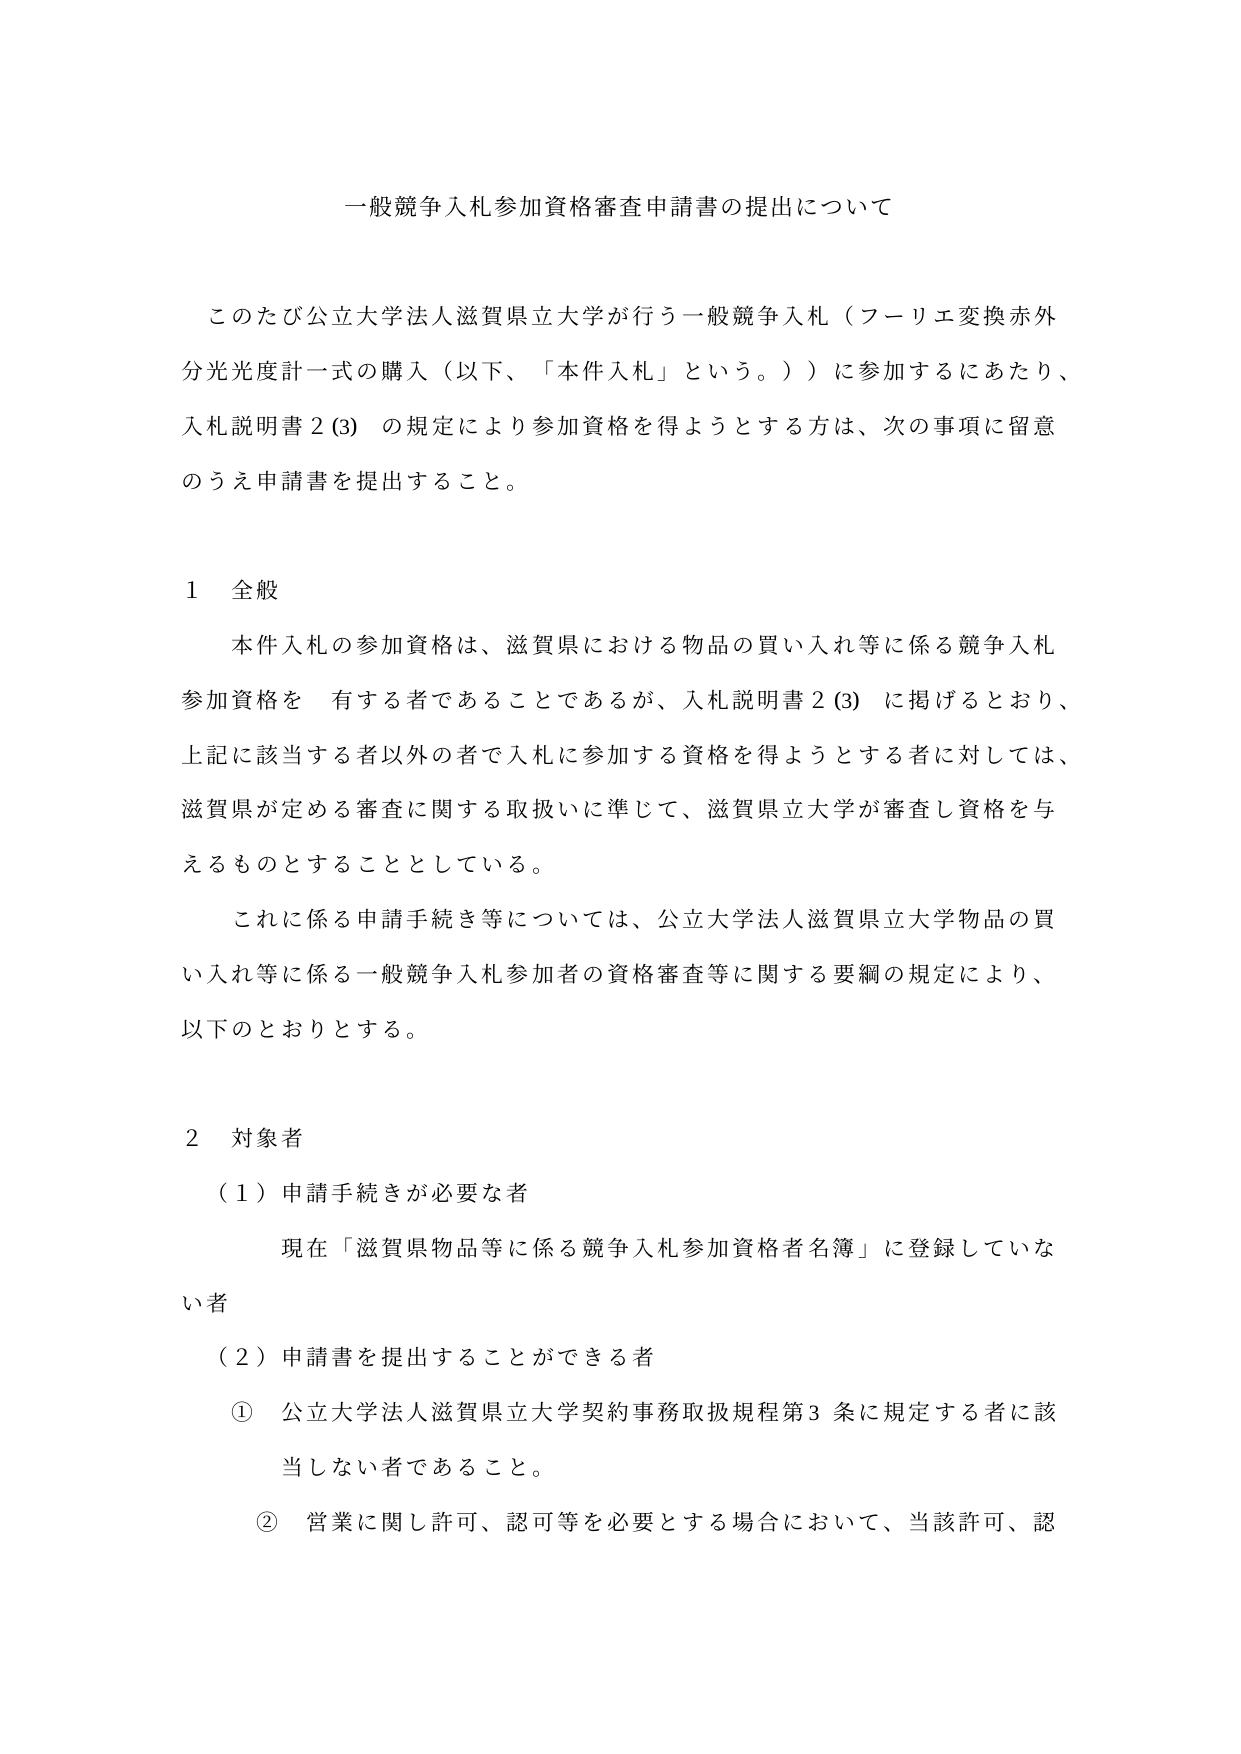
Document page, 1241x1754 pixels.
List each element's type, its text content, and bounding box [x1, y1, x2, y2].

text ① 公立大学法人滋賀県立大学契約事務取扱規程第3条に規定する者に該当しない者であること。 [181, 1384, 1059, 1493]
text （２）申請書を提出することができる者 [181, 1329, 1059, 1384]
text 現在「滋賀県物品等に係る競争入札参加資格者名簿」に登録していない者 [181, 1219, 1059, 1329]
text これに係る申請手続き等については、公立大学法人滋賀県立大学物品の買い入れ等に係る一般競争入札参加者の資格審査等に関する要綱の規定により、以下のとおりとする。 [181, 891, 1059, 1055]
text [181, 1493, 1059, 1548]
text 本件入札の参加資格は、滋賀県における物品の買い入れ等に係る競争入札参加資格を 有する者であることであるが、入札説明書２(3)に掲げるとおり、上記に該当する者以外の者で入札に参加する資格を得ようとする者に対しては、滋賀県が定める審査に関する取扱いに準じて、滋賀県立大学が審査し資格を与えるものとすることとしている。 [181, 617, 1059, 891]
text （１）申請手続きが必要な者 [181, 1164, 1059, 1219]
text １ 全般 [181, 562, 1059, 617]
text このたび公立大学法人滋賀県立大学が行う一般競争入札（フーリエ変換赤外分光光度計一式の購入（以下、「本件入札」という。））に参加するにあたり、入札説明書２(3)の規定により参加資格を得ようとする方は、次の事項に留意のうえ申請書を提出すること。 [181, 288, 1059, 507]
text 一般競争入札参加資格審査申請書の提出について [181, 178, 1059, 233]
text ２ 対象者 [181, 1110, 1059, 1164]
